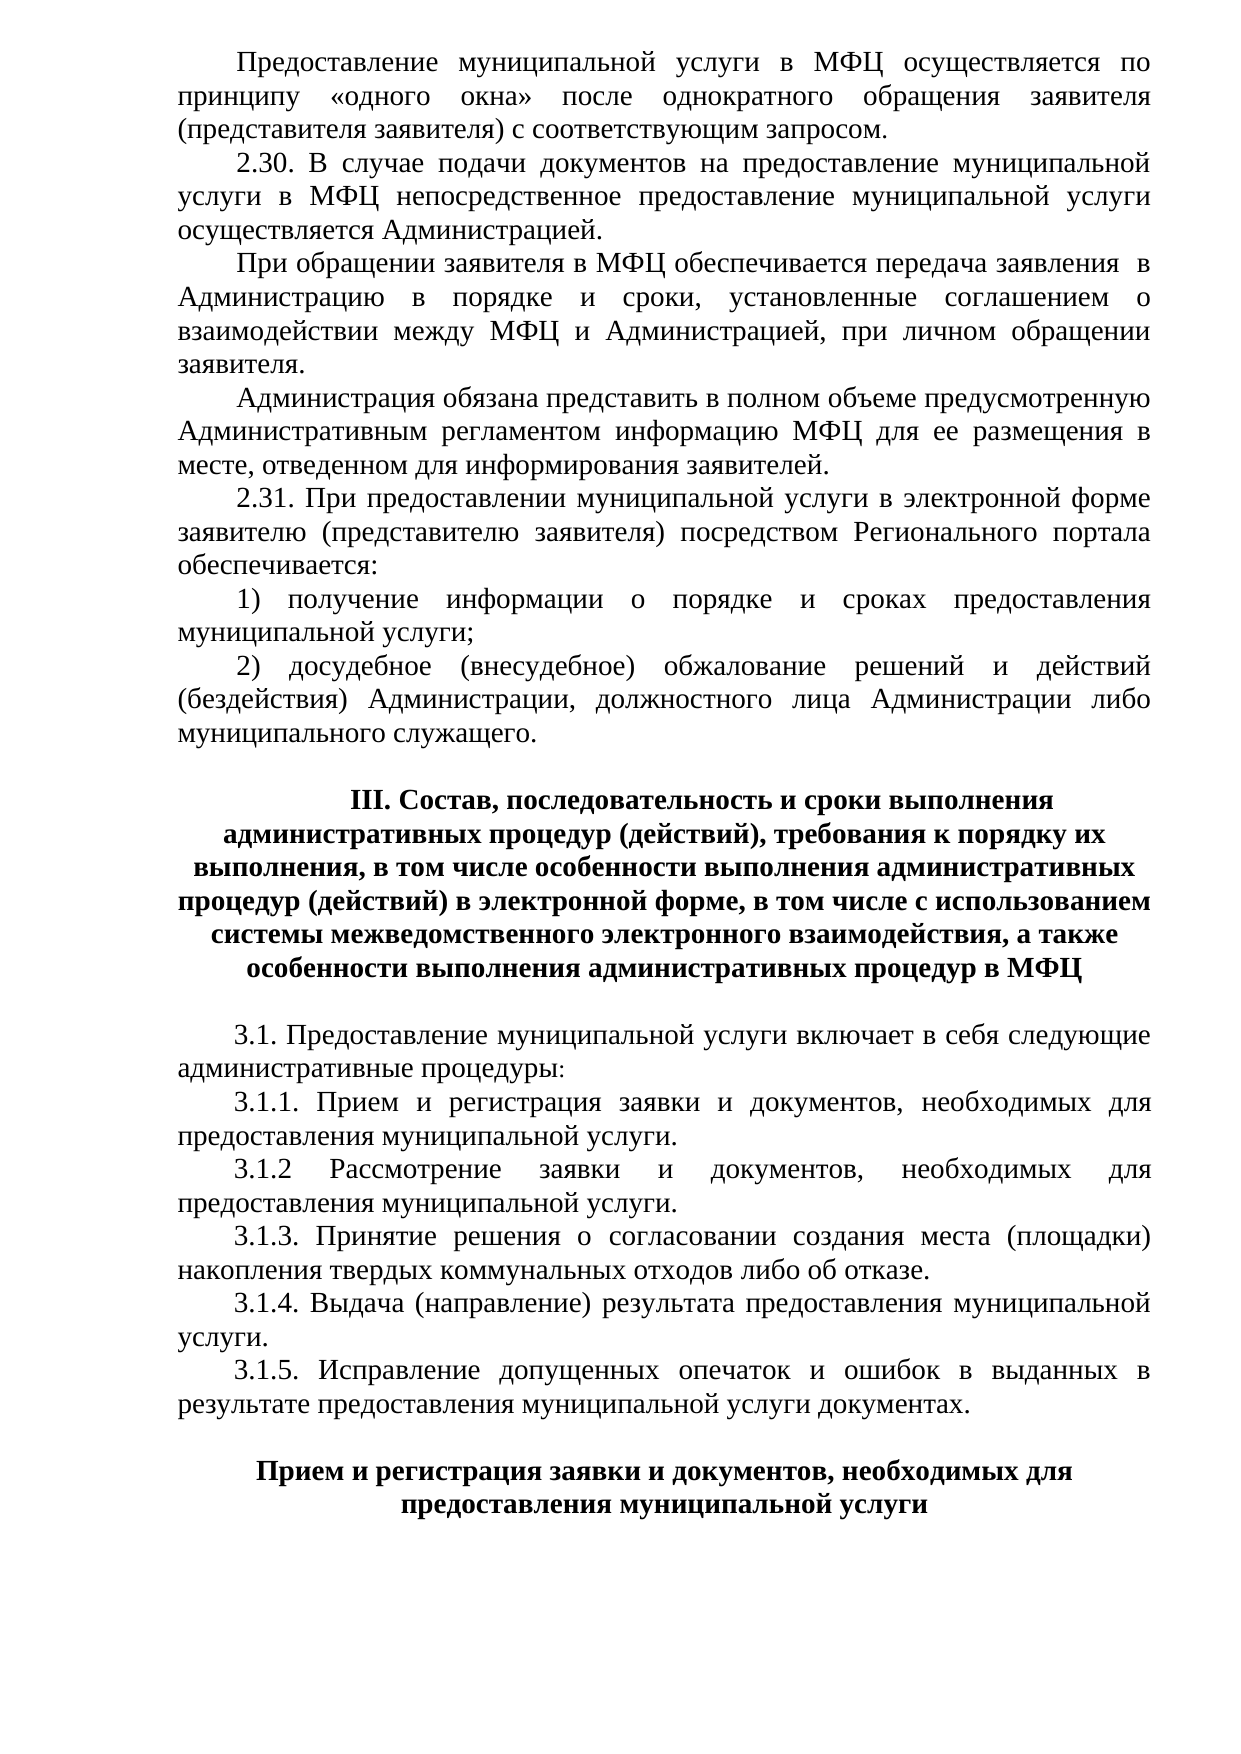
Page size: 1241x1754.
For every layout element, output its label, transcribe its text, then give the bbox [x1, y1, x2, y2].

text При обращении заявителя в МФЦ обеспечивается передача заявления в Администрацию в порядке и сроки, установленные соглашением о взаимодействии между МФЦ и Администрацией, при личном обращении заявителя. [177, 246, 1152, 380]
text 2.30. В случае подачи документов на предоставление муниципальной услуги в МФЦ непосредственное предоставление муниципальной услуги осуществляется Администрацией. [177, 145, 1152, 246]
text 3.1.5. Исправление допущенных опечаток и ошибок в выданных в результате предоставления муниципальной услуги документах. [177, 1352, 1152, 1419]
text III. Состав, последовательность и сроки выполнения административных процедур (действий), требования к порядку их выполнения, в том числе особенности выполнения административных процедур (действий) в электронной форме, в том числе с использованием системы межведомственного электронного взаимодействия, а также особенности выполнения административных процедур в МФЦ [177, 782, 1152, 983]
text 2) досудебное (внесудебное) обжалование решений и действий (бездействия) Администрации, должностного лица Администрации либо муниципального служащего. [177, 648, 1152, 749]
text 3.1. Предоставление муниципальной услуги включает в себя следующие административные процедуры: [177, 1017, 1152, 1084]
text 1) получение информации о порядке и сроках предоставления муниципальной услуги; [177, 581, 1152, 648]
text 3.1.3. Принятие решения о согласовании создания места (площадки) накопления твердых коммунальных отходов либо об отказе. [177, 1218, 1152, 1285]
text Прием и регистрация заявки и документов, необходимых для предоставления муниципальной услуги [177, 1453, 1152, 1520]
text 3.1.1. Прием и регистрация заявки и документов, необходимых для предоставления муниципальной услуги. [177, 1084, 1152, 1151]
text Администрация обязана представить в полном объеме предусмотренную Административным регламентом информацию МФЦ для ее размещения в месте, отведенном для информирования заявителей. [177, 380, 1152, 480]
text 3.1.4. Выдача (направление) результата предоставления муниципальной услуги. [177, 1285, 1152, 1352]
text Предоставление муниципальной услуги в МФЦ осуществляется по принципу «одного окна» после однократного обращения заявителя (представителя заявителя) с соответствующим запросом. [177, 44, 1152, 145]
text 2.31. При предоставлении муниципальной услуги в электронной форме заявителю (представителю заявителя) посредством Регионального портала обеспечивается: [177, 480, 1152, 581]
text 3.1.2 Рассмотрение заявки и документов, необходимых для предоставления муниципальной услуги. [177, 1151, 1152, 1218]
